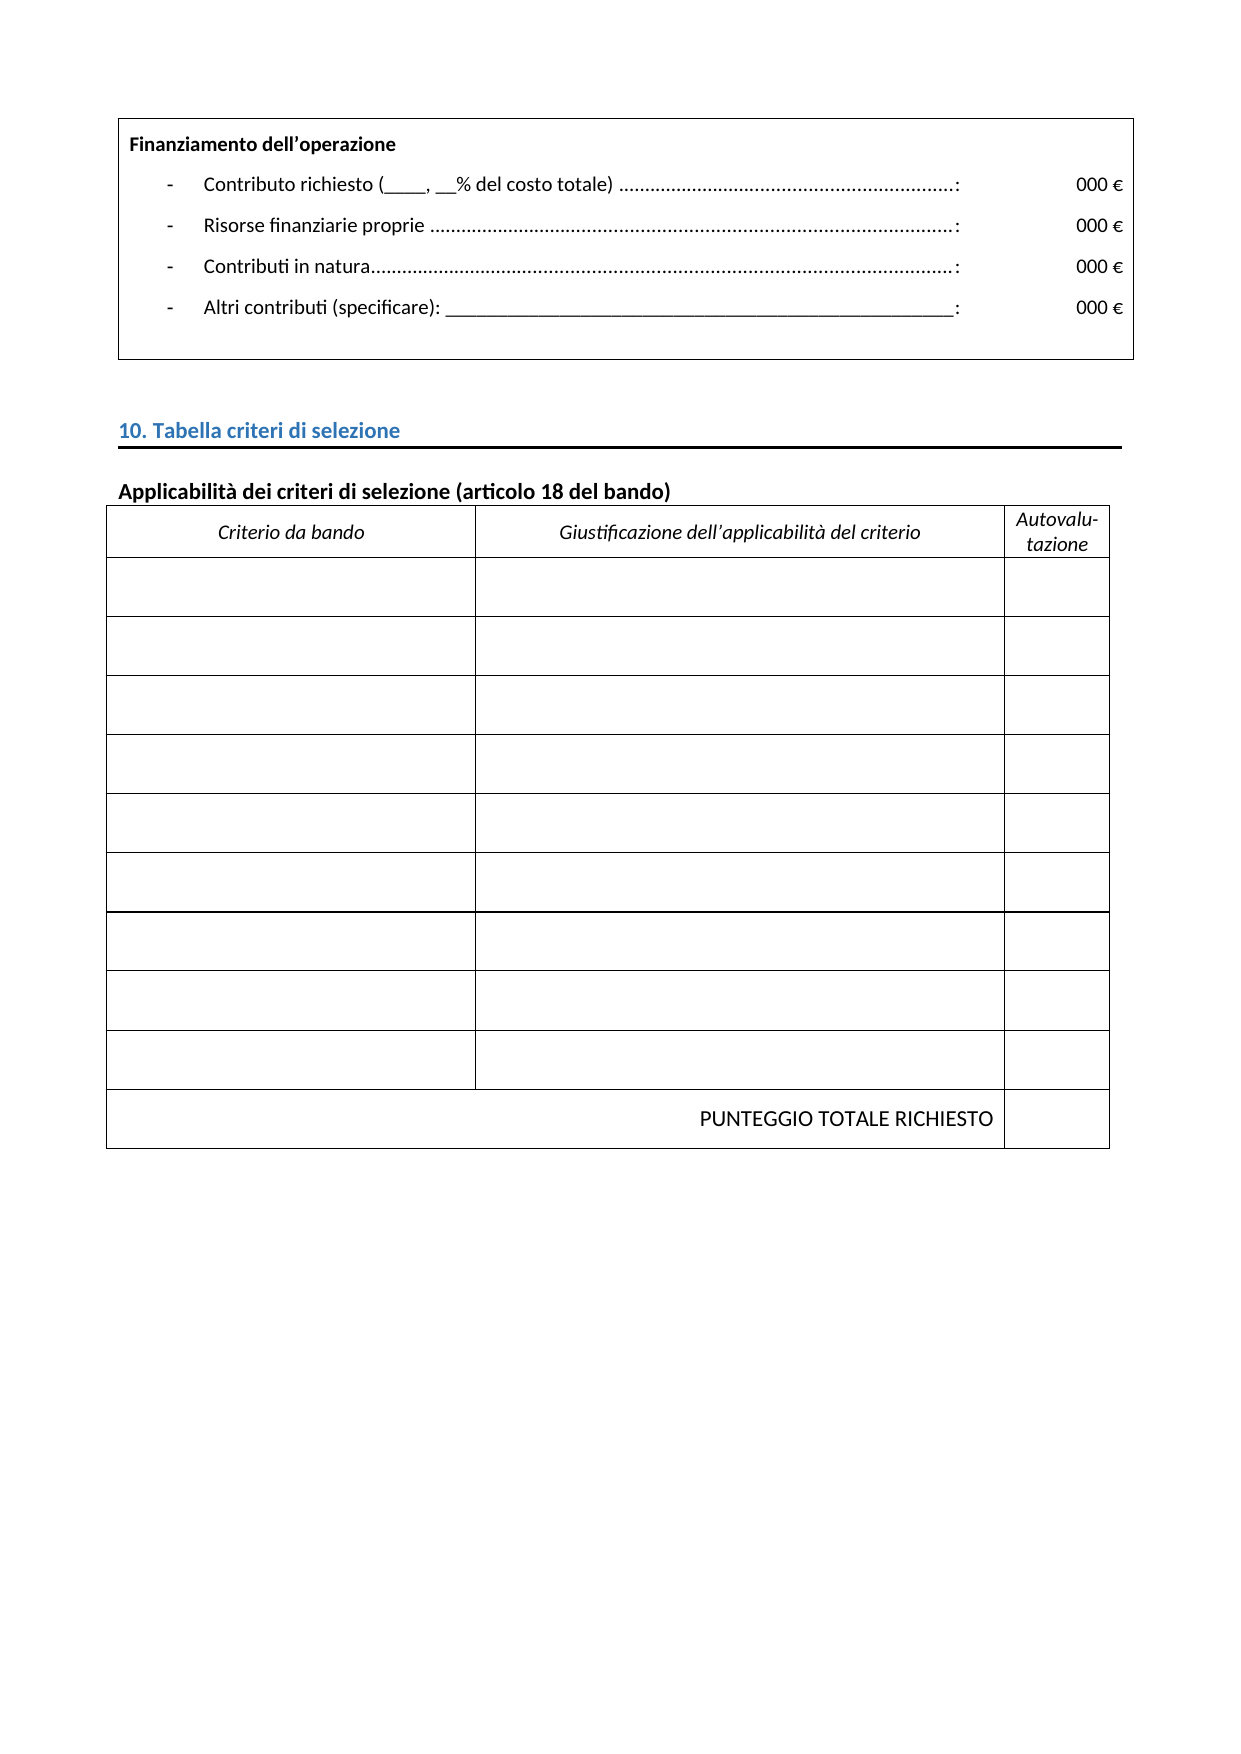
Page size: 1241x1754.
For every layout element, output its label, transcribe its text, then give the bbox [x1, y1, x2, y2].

table_cell [1005, 617, 1109, 675]
table_cell [1005, 676, 1109, 734]
text Applicabilità dei criteri di selezione (articolo 18 del bando) [118, 477, 1122, 505]
text 10. Tabella criteri di selezione [118, 416, 1122, 446]
table_header Giustificazione dell’applicabilità del criterio [476, 506, 1004, 557]
table_cell [1005, 971, 1109, 1029]
table_cell [476, 794, 1004, 852]
table_header Autovalu-tazione [1005, 506, 1109, 557]
table_cell PUNTEGGIO TOTALE RICHIESTO [107, 1090, 1004, 1148]
table_cell [1005, 853, 1109, 911]
table_cell [476, 971, 1004, 1029]
table_cell [1005, 735, 1109, 793]
table_cell [476, 1031, 1004, 1088]
table_cell [107, 794, 475, 852]
table_cell [476, 676, 1004, 734]
table_cell [476, 853, 1004, 911]
table_cell [107, 971, 475, 1029]
table_cell [107, 913, 475, 970]
table_cell [107, 676, 475, 734]
table_cell [476, 735, 1004, 793]
table_cell [1005, 558, 1109, 616]
table_cell [107, 558, 475, 616]
table_cell [107, 735, 475, 793]
table_header Criterio da bando [107, 506, 475, 557]
table_cell [107, 617, 475, 675]
table_cell [1005, 794, 1109, 852]
table_header Finanziamento dell’operazione Contributo richiesto (____, __% del costo totale) : 000 € Risorse finanziarie proprie : 000 € Contributi in natura : 000 € Altri contributi (specificare): : 000 € [119, 119, 1133, 359]
table_cell [1005, 1090, 1109, 1148]
table_cell [107, 853, 475, 911]
table_cell [476, 913, 1004, 970]
table_cell [107, 1031, 475, 1088]
table_cell [476, 617, 1004, 675]
table_cell [476, 558, 1004, 616]
table_cell [1005, 1031, 1109, 1088]
table_cell [1005, 913, 1109, 970]
